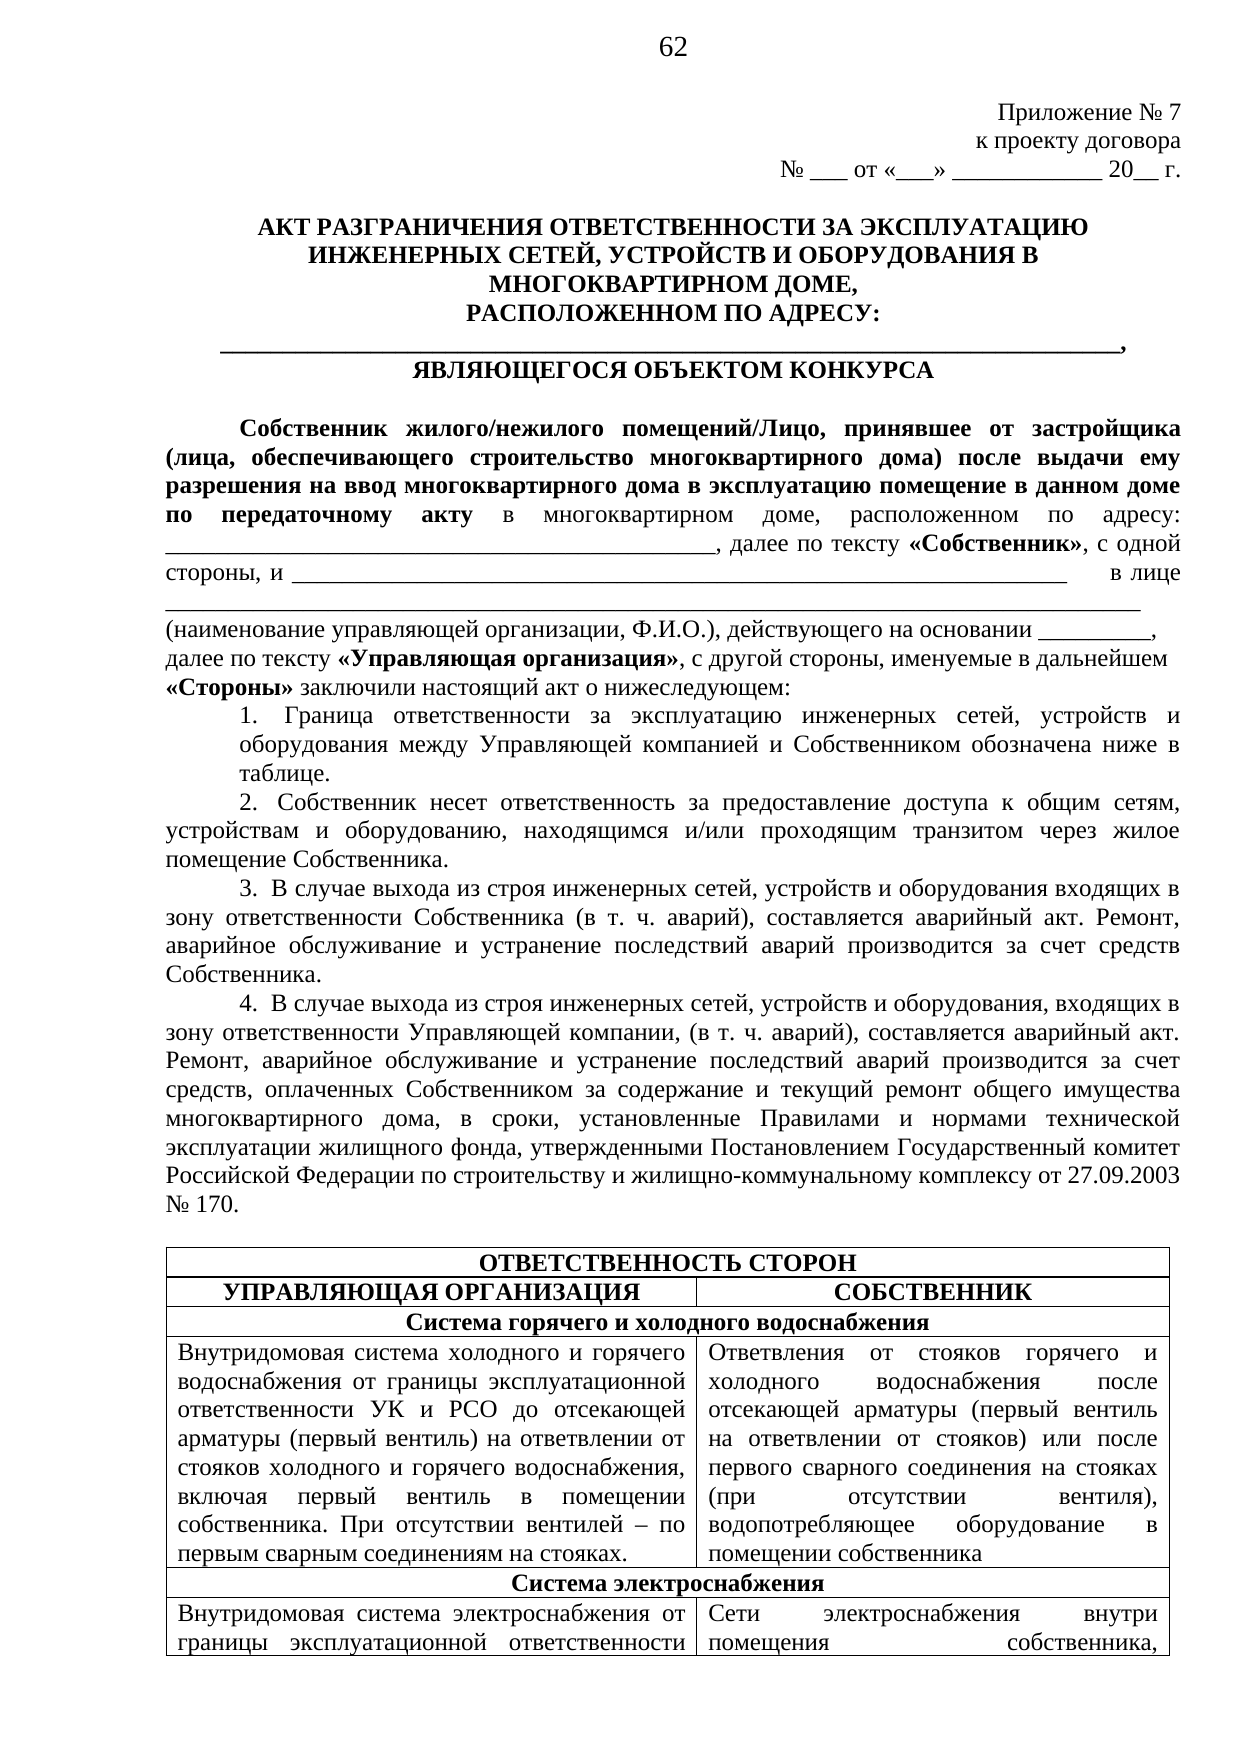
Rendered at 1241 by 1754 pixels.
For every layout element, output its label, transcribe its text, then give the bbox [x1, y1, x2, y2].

table_cell УПРАВЛЯЮЩАЯ ОРГАНИЗАЦИЯ [167, 1278, 696, 1306]
text к проекту договора [165, 125, 1181, 154]
text Приложение № 7 [165, 97, 1181, 125]
text АКТ РАЗГРАНИЧЕНИЯ ОТВЕТСТВЕННОСТИ ЗА ЭКСПЛУАТАЦИЮ ИНЖЕНЕРНЫХ СЕТЕЙ, УСТРОЙСТВ И ОБОРУДОВАНИЯ В МНОГОКВАРТИРНОМ ДОМЕ, [165, 212, 1181, 298]
table_cell Система горячего и холодного водоснабжения [167, 1307, 1169, 1336]
table_cell СОБСТВЕННИК [697, 1278, 1169, 1306]
table_cell Система электроснабжения [167, 1568, 1169, 1597]
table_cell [167, 1598, 696, 1655]
text ________________________________________________________________________, ЯВЛЯЮЩЕГОСЯ ОБЪЕКТОМ КОНКУРСА [165, 327, 1181, 384]
text (наименование управляющей организации, Ф.И.О.), действующего на основании _________, далее по тексту «Управляющая организация», с другой стороны, именуемые в дальнейшем «Стороны» заключили настоящий акт о нижеследующем: [165, 614, 1181, 700]
table_header ОТВЕТСТВЕННОСТЬ СТОРОН [167, 1248, 1169, 1276]
text 1. Граница ответственности за эксплуатацию инженерных сетей, устройств и оборудования между Управляющей компанией и Собственником обозначена ниже в таблице. [239, 700, 1181, 787]
text Собственник жилого/нежилого помещений/Лицо, принявшее от застройщика (лица, обеспечивающего строительство многоквартирного дома) после выдачи ему разрешения на ввод многоквартирного дома в эксплуатацию помещение в данном доме по передаточному акту в многоквартирном доме, расположенном по адресу: ____________________________________________, далее по тексту «Собственник», с одной стороны, и ______________________________________________________________ в лице ______________________________________________________________________________ [165, 413, 1181, 614]
text 3. В случае выхода из строя инженерных сетей, устройств и оборудования входящих в зону ответственности Собственника (в т. ч. аварий), составляется аварийный акт. Ремонт, аварийное обслуживание и устранение последствий аварий производится за счет средств Собственника. [165, 873, 1181, 988]
text № ___ от «___» ____________ 20__ г. [165, 154, 1181, 183]
text РАСПОЛОЖЕННОМ ПО АДРЕСУ: [165, 298, 1181, 327]
text 4. В случае выхода из строя инженерных сетей, устройств и оборудования, входящих в зону ответственности Управляющей компании, (в т. ч. аварий), составляется аварийный акт. Ремонт, аварийное обслуживание и устранение последствий аварий производится за счет средств, оплаченных Собственником за содержание и текущий ремонт общего имущества многоквартирного дома, в сроки, установленные Правилами и нормами технической эксплуатации жилищного фонда, утвержденными Постановлением Государственный комитет Российской Федерации по строительству и жилищно-коммунальному комплексу от 27.09.2003 № 170. [165, 988, 1181, 1218]
table_cell Ответвления от стояков горячего и холодного водоснабжения после отсекающей арматуры (первый вентиль на ответвлении от стояков) или после первого сварного соединения на стояках (при отсутствии вентиля), водопотребляющее оборудование в помещении собственника [697, 1337, 1169, 1567]
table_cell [697, 1598, 1169, 1655]
text 2. Собственник несет ответственность за предоставление доступа к общим сетям, устройствам и оборудованию, находящимся и/или проходящим транзитом через жилое помещение Собственника. [165, 787, 1181, 873]
table_cell Внутридомовая система холодного и горячего водоснабжения от границы эксплуатационной ответственности УК и РСО до отсекающей арматуры (первый вентиль) на ответвлении от стояков холодного и горячего водоснабжения, включая первый вентиль в помещении собственника. При отсутствии вентилей – по первым сварным соединениям на стояках. [167, 1337, 696, 1567]
